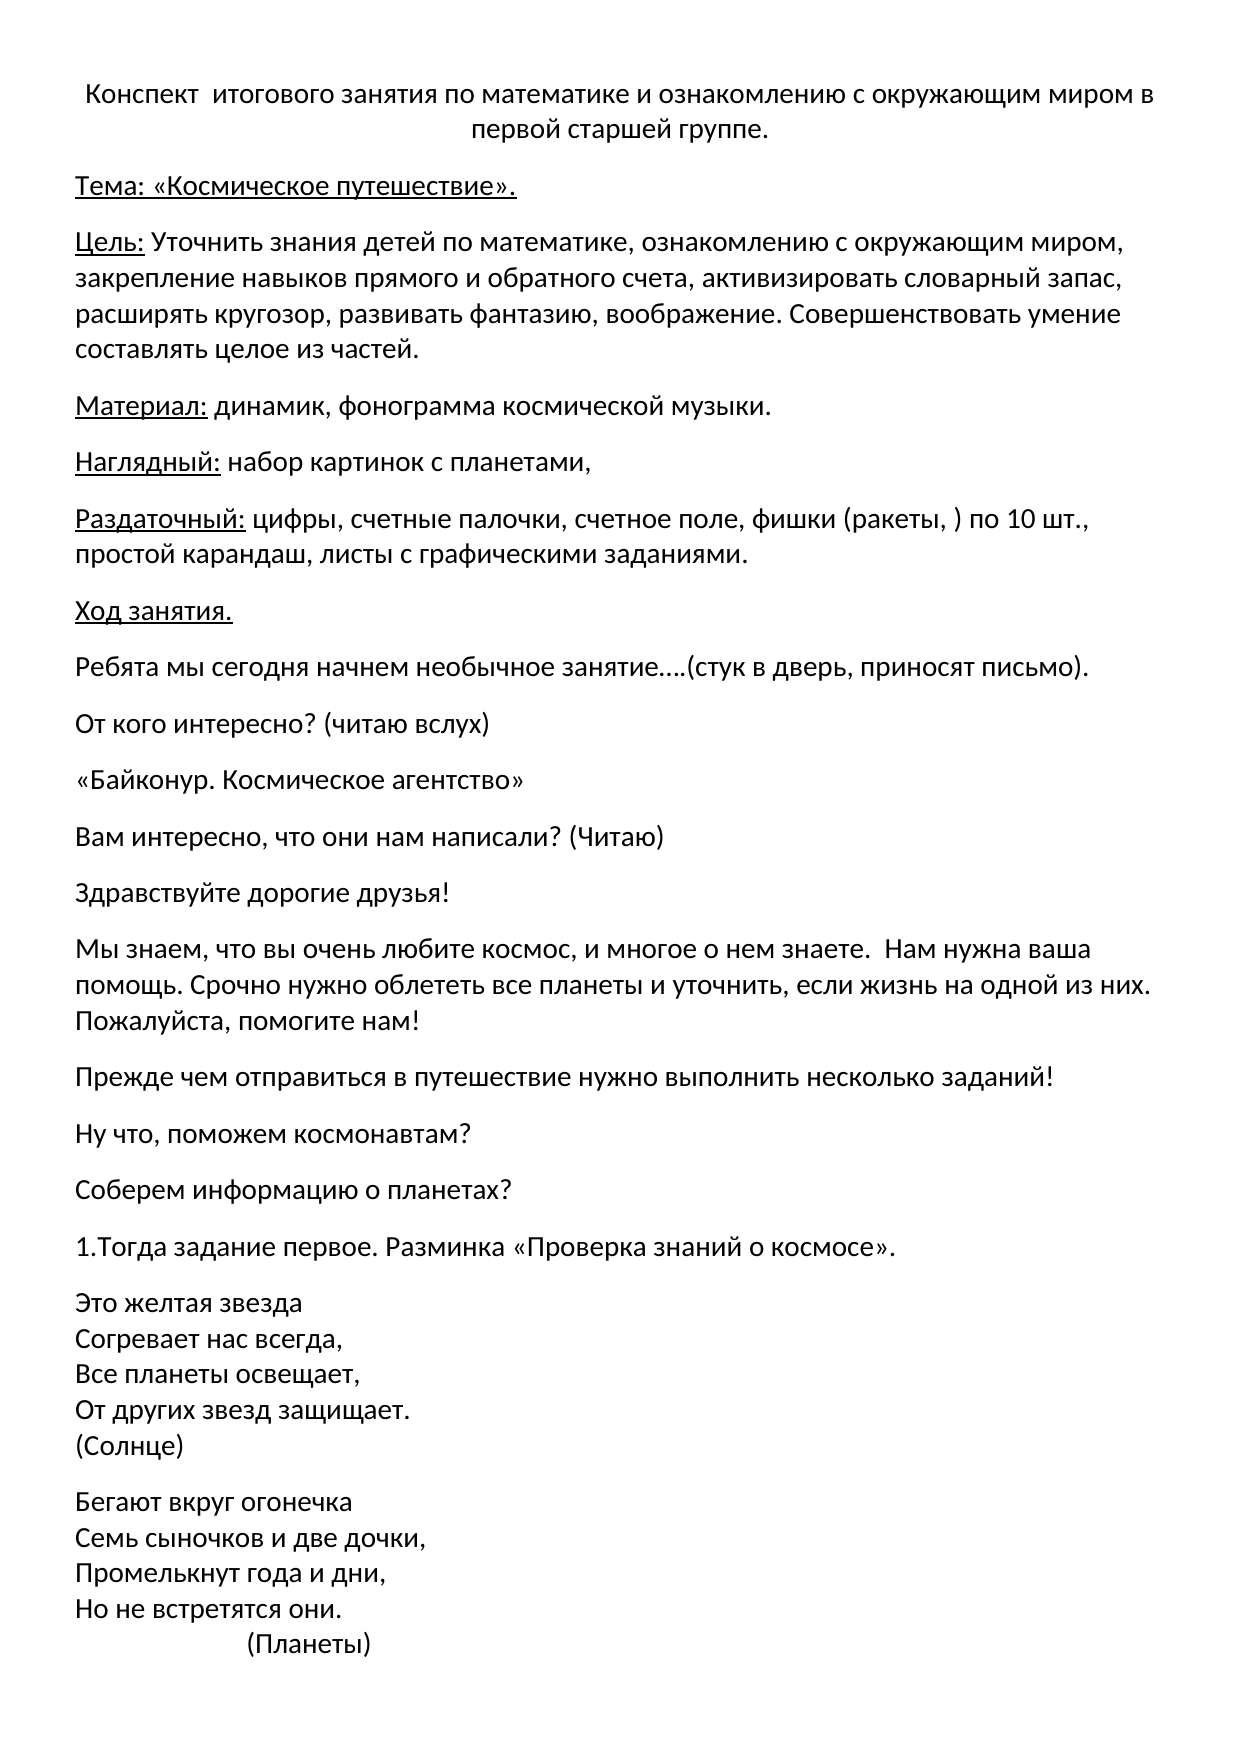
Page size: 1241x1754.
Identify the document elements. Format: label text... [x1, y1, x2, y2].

text Соберем информацию о планетах? [75, 1171, 1165, 1207]
text Тема: «Космическое путешествие». [75, 167, 1165, 203]
text От других звезд защищает. [75, 1391, 1165, 1427]
text Мы знаем, что вы очень любите космос, и многое о нем знаете. Нам нужна ваша помощь. Срочно нужно облететь все планеты и уточнить, если жизнь на одной из них. Пожалуйста, помогите нам! [75, 931, 1165, 1037]
text Все планеты освещает, [75, 1355, 1165, 1391]
text Ход занятия. [75, 592, 1165, 627]
text Но не встретятся они. [75, 1590, 1165, 1626]
text Бегают вкруг огонечка [75, 1483, 1165, 1519]
text Материал: динамик, фонограмма космической музыки. [75, 387, 1165, 422]
text (Планеты) [75, 1626, 1165, 1661]
text Это желтая звезда [75, 1284, 1165, 1320]
text Ну что, поможем космонавтам? [75, 1115, 1165, 1150]
text Семь сыночков и две дочки, [75, 1519, 1165, 1554]
text «Байконур. Космическое агентство» [75, 761, 1165, 797]
text Вам интересно, что они нам написали? (Читаю) [75, 818, 1165, 853]
text От кого интересно? (читаю вслух) [75, 705, 1165, 740]
text 1.Тогда задание первое. Разминка «Проверка знаний о космосе». [75, 1228, 1165, 1263]
text (Солнце) [75, 1427, 1165, 1462]
text Конспект итогового занятия по математике и ознакомлению с окружающим миром в первой старшей группе. [75, 75, 1165, 146]
text Наглядный: набор картинок с планетами, [75, 443, 1165, 479]
text Прежде чем отправиться в путешествие нужно выполнить несколько заданий! [75, 1058, 1165, 1094]
text Здравствуйте дорогие друзья! [75, 874, 1165, 910]
text Цель: Уточнить знания детей по математике, ознакомлению с окружающим миром, закрепление навыков прямого и обратного счета, активизировать словарный запас, расширять кругозор, развивать фантазию, воображение. Совершенствовать умение составлять целое из частей. [75, 223, 1165, 366]
text Ребята мы сегодня начнем необычное занятие….(стук в дверь, приносят письмо). [75, 648, 1165, 684]
text Промелькнут года и дни, [75, 1554, 1165, 1590]
text Раздаточный: цифры, счетные палочки, счетное поле, фишки (ракеты, ) по 10 шт., простой карандаш, листы с графическими заданиями. [75, 500, 1165, 571]
text Согревает нас всегда, [75, 1320, 1165, 1355]
